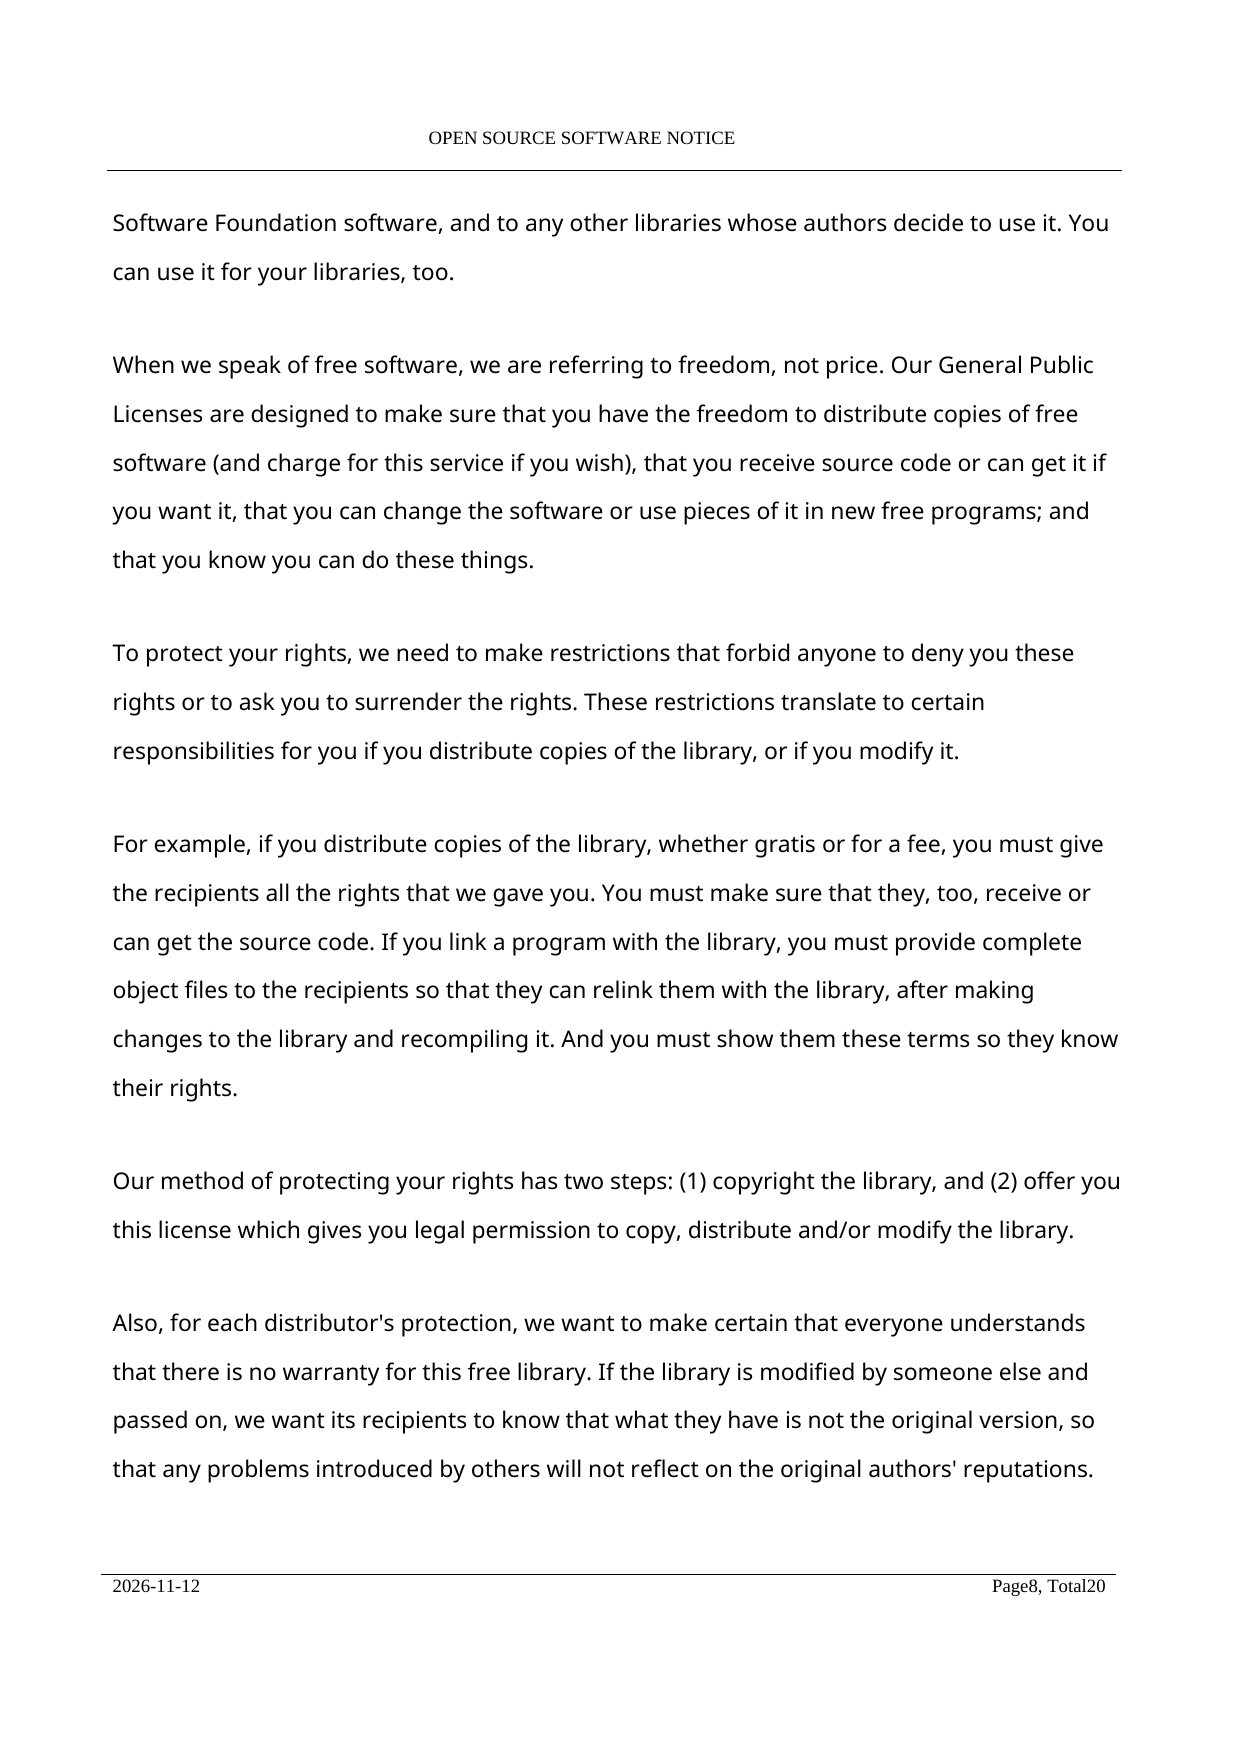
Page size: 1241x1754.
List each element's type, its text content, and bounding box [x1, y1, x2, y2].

text Our method of protecting your rights has two steps: (1) copyright the library, and (2) offer you this license which gives you legal permission to copy, distribute and/or modify the library. [112, 1164, 1128, 1246]
text Also, for each distributor's protection, we want to make certain that everyone understands that there is no warranty for this free library. If the library is modified by someone else and passed on, we want its recipients to know that what they have is not the original version, so that any problems introduced by others will not reflect on the original authors' reputations. [112, 1306, 1128, 1485]
text When we speak of free software, we are referring to freedom, not price. Our General Public Licenses are designed to make sure that you have the freedom to distribute copies of free software (and charge for this service if you wish), that you receive source code or can get it if you want it, that you can change the software or use pieces of it in new free programs; and that you know you can do these things. [112, 348, 1128, 576]
text For example, if you distribute copies of the library, whether gratis or for a fee, you must give the recipients all the rights that we gave you. You must make sure that they, too, receive or can get the source code. If you link a program with the library, you must provide complete object files to the recipients so that they can relink them with the library, after making changes to the library and recompiling it. And you must show them these terms so they know their rights. [112, 827, 1128, 1103]
text To protect your rights, we need to make restrictions that forbid anyone to deny you these rights or to ask you to surrender the rights. These restrictions translate to certain responsibilities for you if you distribute copies of the library, or if you modify it. [112, 637, 1128, 767]
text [112, 206, 1128, 288]
